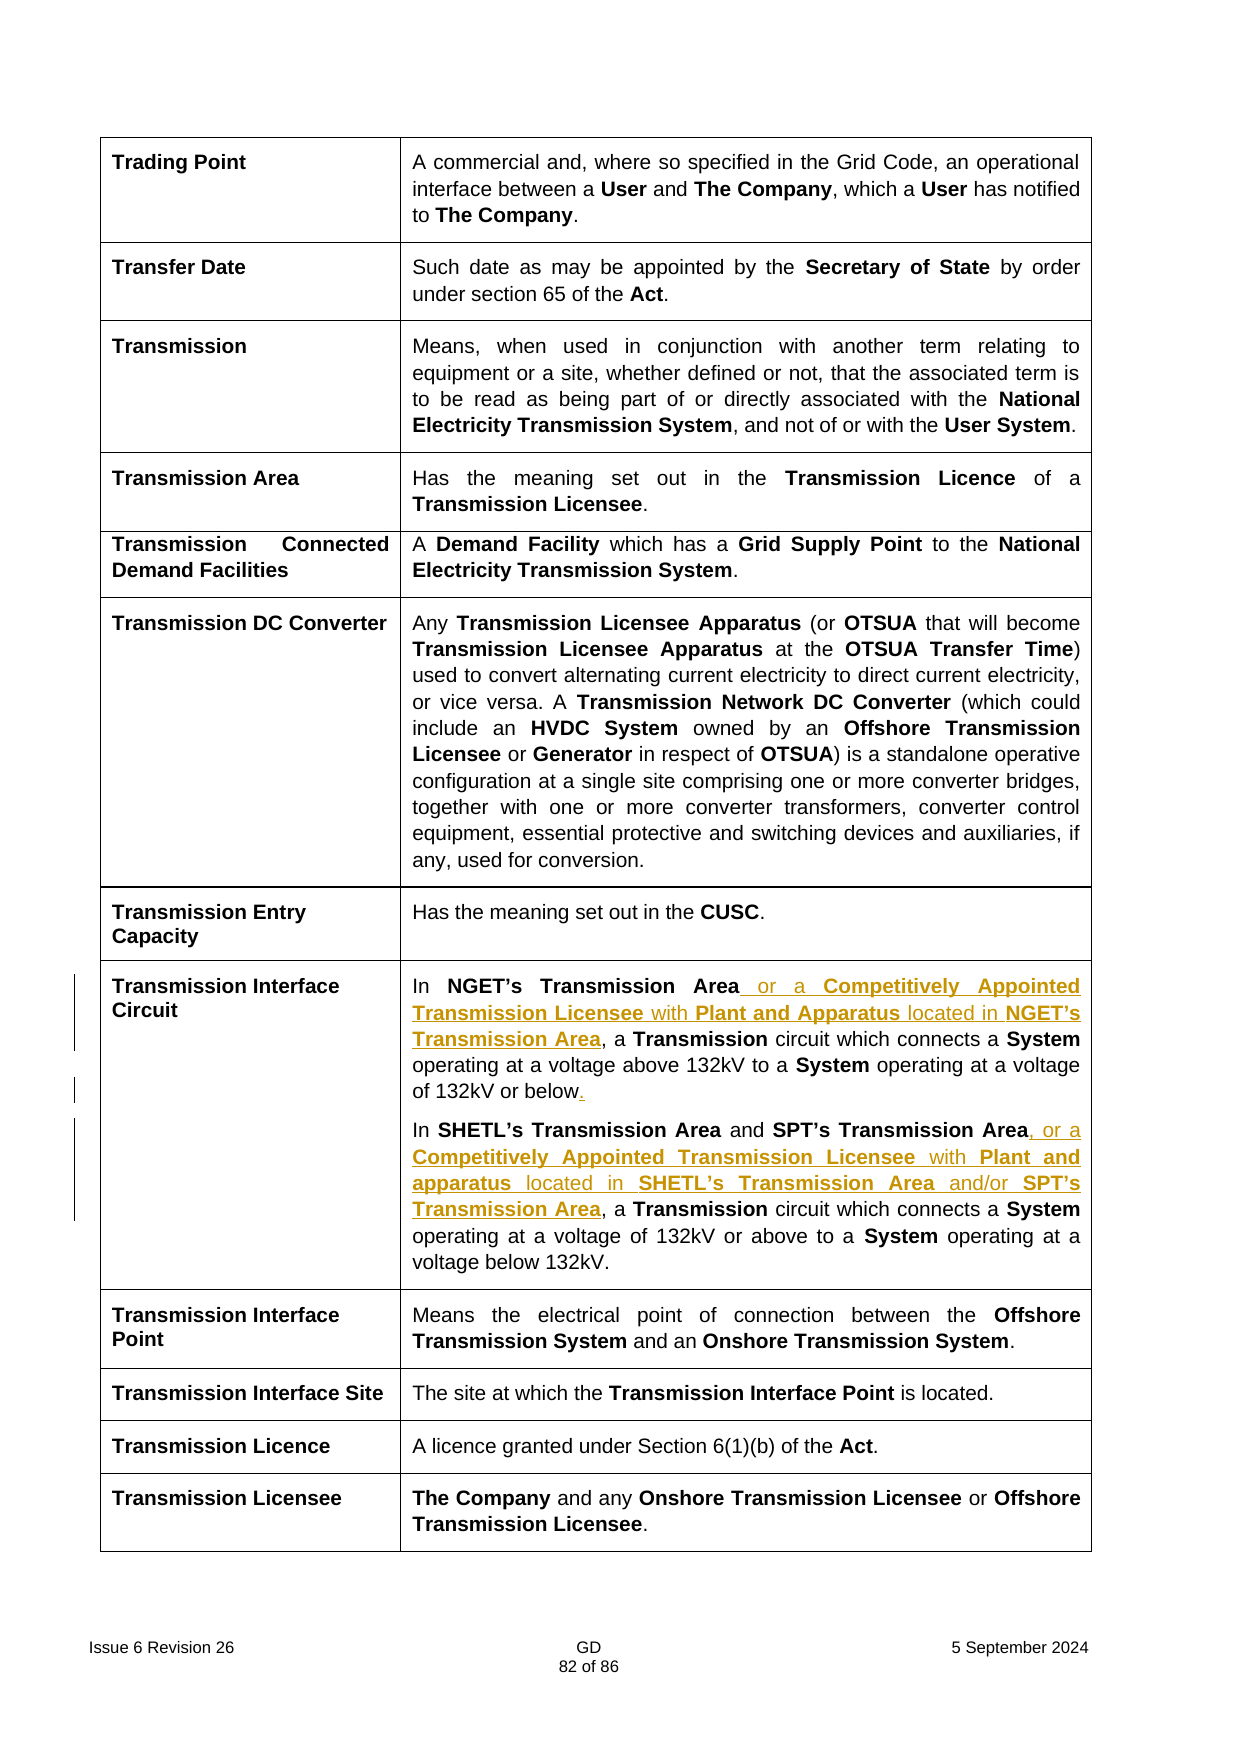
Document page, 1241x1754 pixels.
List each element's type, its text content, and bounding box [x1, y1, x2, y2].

table_cell Means the electrical point of connection between the Offshore Transmission System and an Onshore Transmission System. [401, 1290, 1091, 1368]
table_cell The Company and any Onshore Transmission Licensee or Offshore Transmission Licensee. [401, 1474, 1091, 1551]
table_cell In NGET’s Transmission Area, a Transmission circuit which connects a System operating at a voltage above 132kV to a System operating at a voltage of 132kV or below In SHETL’s Transmission Area and SPT’s Transmission Area, a Transmission circuit which connects a System operating at a voltage of 132kV or above to a System operating at a voltage below 132kV. [401, 961, 1091, 1289]
table_cell Trading Point [101, 138, 400, 242]
table_cell Transmission Area [101, 453, 400, 531]
table_cell Transmission [101, 321, 400, 452]
table_cell Transmission Interface Point [101, 1290, 400, 1368]
table_cell A commercial and, where so specified in the Grid Code, an operational interface between a User and The Company, which a User has notified to The Company. [401, 138, 1091, 242]
table_cell Has the meaning set out in the CUSC. [401, 888, 1091, 960]
table_cell A licence granted under Section 6(1)(b) of the Act. [401, 1421, 1091, 1472]
table_cell Has the meaning set out in the Transmission Licence of a Transmission Licensee. [401, 453, 1091, 531]
table_cell Transmission Entry Capacity [101, 888, 400, 960]
table_cell Transmission Connected Demand Facilities [101, 532, 400, 597]
table_cell Transmission Interface Circuit [101, 961, 400, 1289]
table_cell Any Transmission Licensee Apparatus (or OTSUA that will become Transmission Licensee Apparatus at the OTSUA Transfer Time) used to convert alternating current electricity to direct current electricity, or vice versa. A Transmission Network DC Converter (which could include an HVDC System owned by an Offshore Transmission Licensee or Generator in respect of OTSUA) is a standalone operative configuration at a single site comprising one or more converter bridges, together with one or more converter transformers, converter control equipment, essential protective and switching devices and auxiliaries, if any, used for conversion. [401, 598, 1091, 886]
table_cell Means, when used in conjunction with another term relating to equipment or a site, whether defined or not, that the associated term is to be read as being part of or directly associated with the National Electricity Transmission System, and not of or with the User System. [401, 321, 1091, 452]
table_cell Transmission Licensee [101, 1474, 400, 1551]
table_cell A Demand Facility which has a Grid Supply Point to the National Electricity Transmission System. [401, 532, 1091, 597]
table_cell Transmission Licence [101, 1421, 400, 1472]
table_cell The site at which the Transmission Interface Point is located. [401, 1369, 1091, 1420]
table_cell Transmission DC Converter [101, 598, 400, 886]
table_cell Transfer Date [101, 243, 400, 320]
table_cell Transmission Interface Site [101, 1369, 400, 1420]
table_cell Such date as may be appointed by the Secretary of State by order under section 65 of the Act. [401, 243, 1091, 320]
